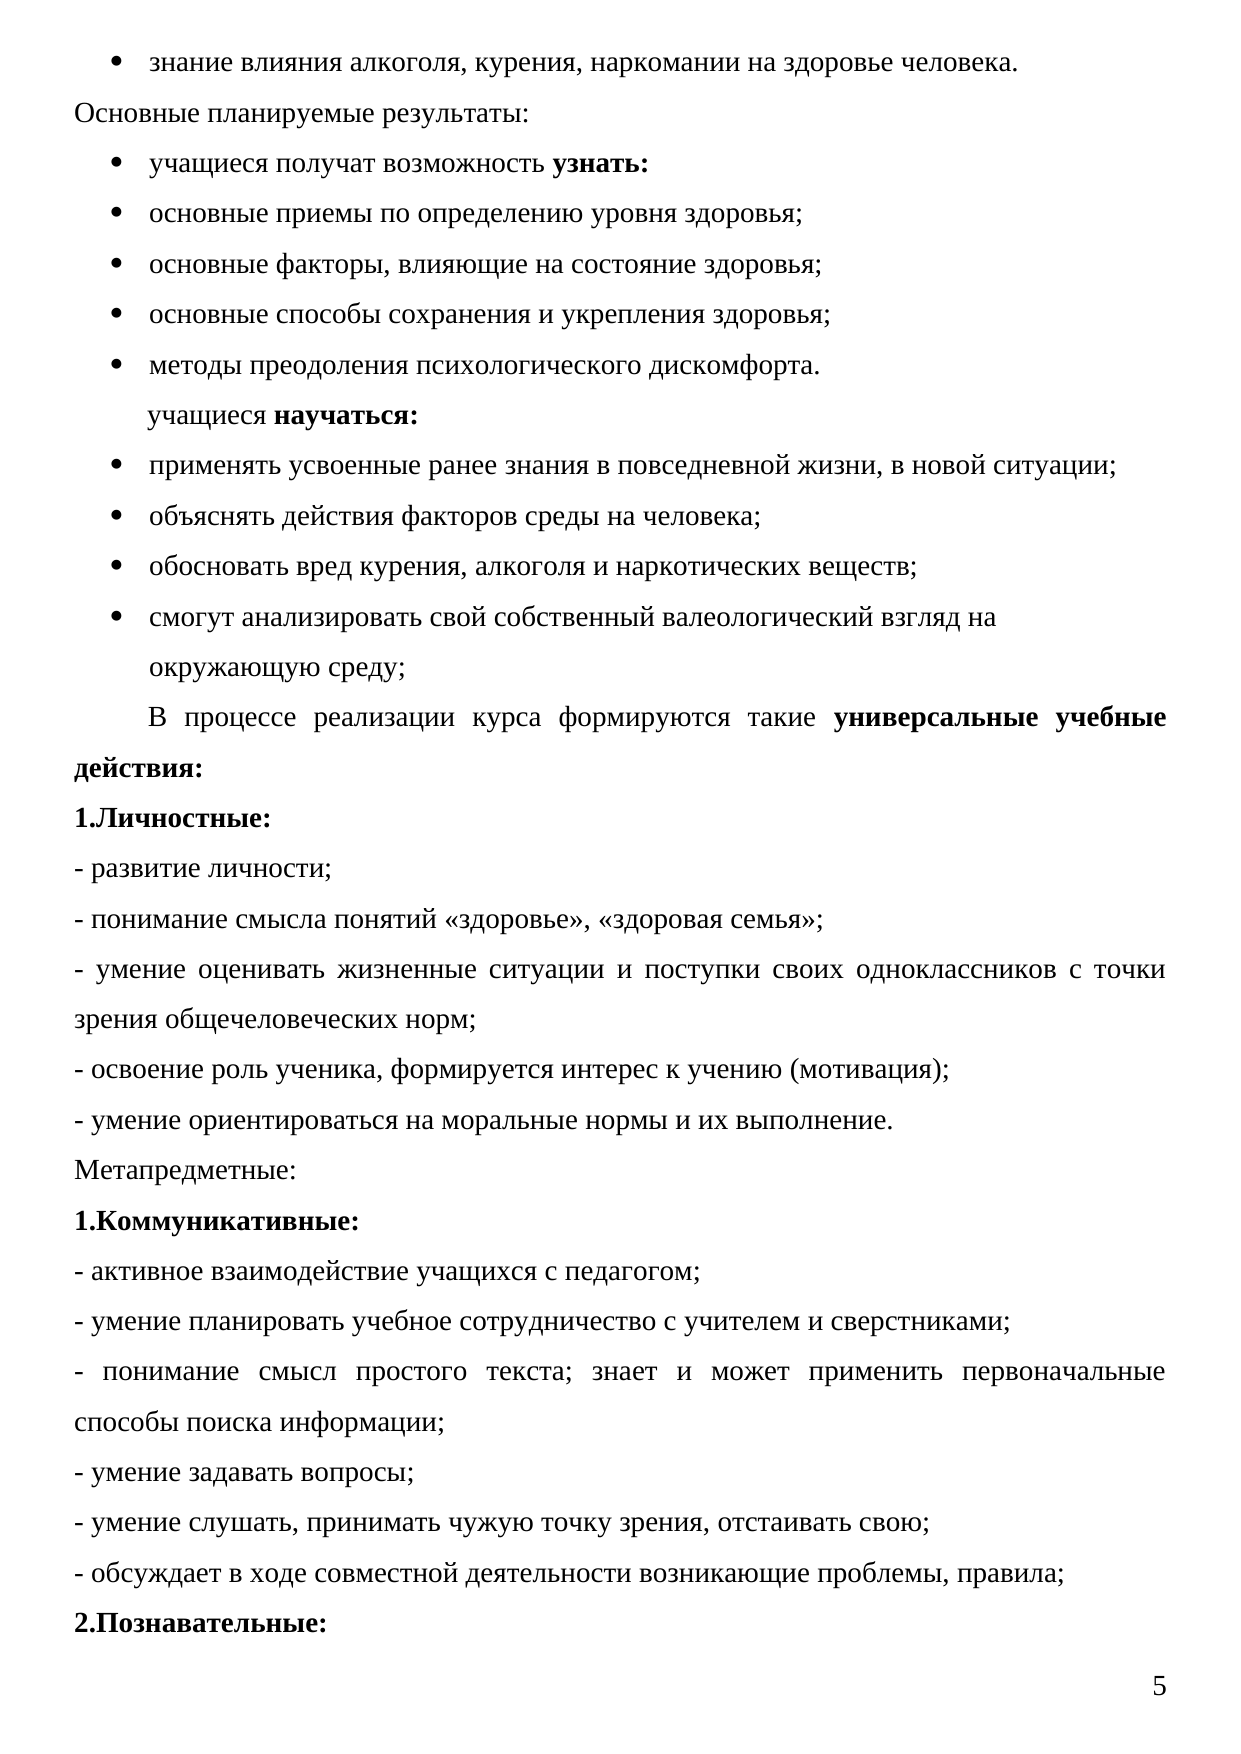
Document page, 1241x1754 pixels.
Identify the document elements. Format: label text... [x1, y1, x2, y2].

list учащиеся получат возможность узнать: [111, 145, 1167, 179]
list смогут анализировать свой собственный валеологический взгляд на окружающую среду; [111, 599, 1167, 683]
text - умение задавать вопросы; [74, 1454, 1167, 1488]
text - умение слушать, принимать чужую точку зрения, отстаивать свою; [74, 1504, 1167, 1538]
text - развитие личности; [74, 850, 1167, 884]
text 2.Познавательные: [74, 1605, 1167, 1639]
list основные приемы по определению уровня здоровья; [111, 196, 1167, 229]
text - умение ориентироваться на моральные нормы и их выполнение. [74, 1102, 1167, 1136]
text - понимание смысл простого текста; знает и может применить первоначальные способы поиска информации; [74, 1353, 1167, 1437]
text 1.Коммуникативные: [74, 1203, 1167, 1236]
text В процессе реализации курса формируются такие универсальные учебные действия: [74, 699, 1167, 783]
list методы преодоления психологического дискомфорта. [111, 347, 1167, 380]
list знание влияния алкоголя, курения, наркомании на здоровье человека. [111, 44, 1167, 78]
list объяснять действия факторов среды на человека; [111, 498, 1167, 532]
text - умение планировать учебное сотрудничество с учителем и сверстниками; [74, 1303, 1167, 1337]
text Метапредметные: [74, 1152, 1167, 1186]
list основные способы сохранения и укрепления здоровья; [111, 296, 1167, 330]
list обосновать вред курения, алкоголя и наркотических веществ; [111, 548, 1167, 582]
text - активное взаимодействие учащихся с педагогом; [74, 1253, 1167, 1286]
text - обсуждает в ходе совместной деятельности возникающие проблемы, правила; [74, 1555, 1167, 1588]
text - понимание смысла понятий «здоровье», «здоровая семья»; [74, 901, 1167, 934]
text - умение оценивать жизненные ситуации и поступки своих одноклассников с точки зрения общечеловеческих норм; [74, 951, 1167, 1035]
list основные факторы, влияющие на состояние здоровья; [111, 246, 1167, 279]
text - освоение роль ученика, формируется интерес к учению (мотивация); [74, 1052, 1167, 1085]
list применять усвоенные ранее знания в повседневной жизни, в новой ситуации; [111, 447, 1167, 481]
text 1.Личностные: [74, 800, 1167, 834]
text Основные планируемые результаты: [74, 95, 1167, 128]
text учащиеся научаться: [74, 397, 1167, 431]
